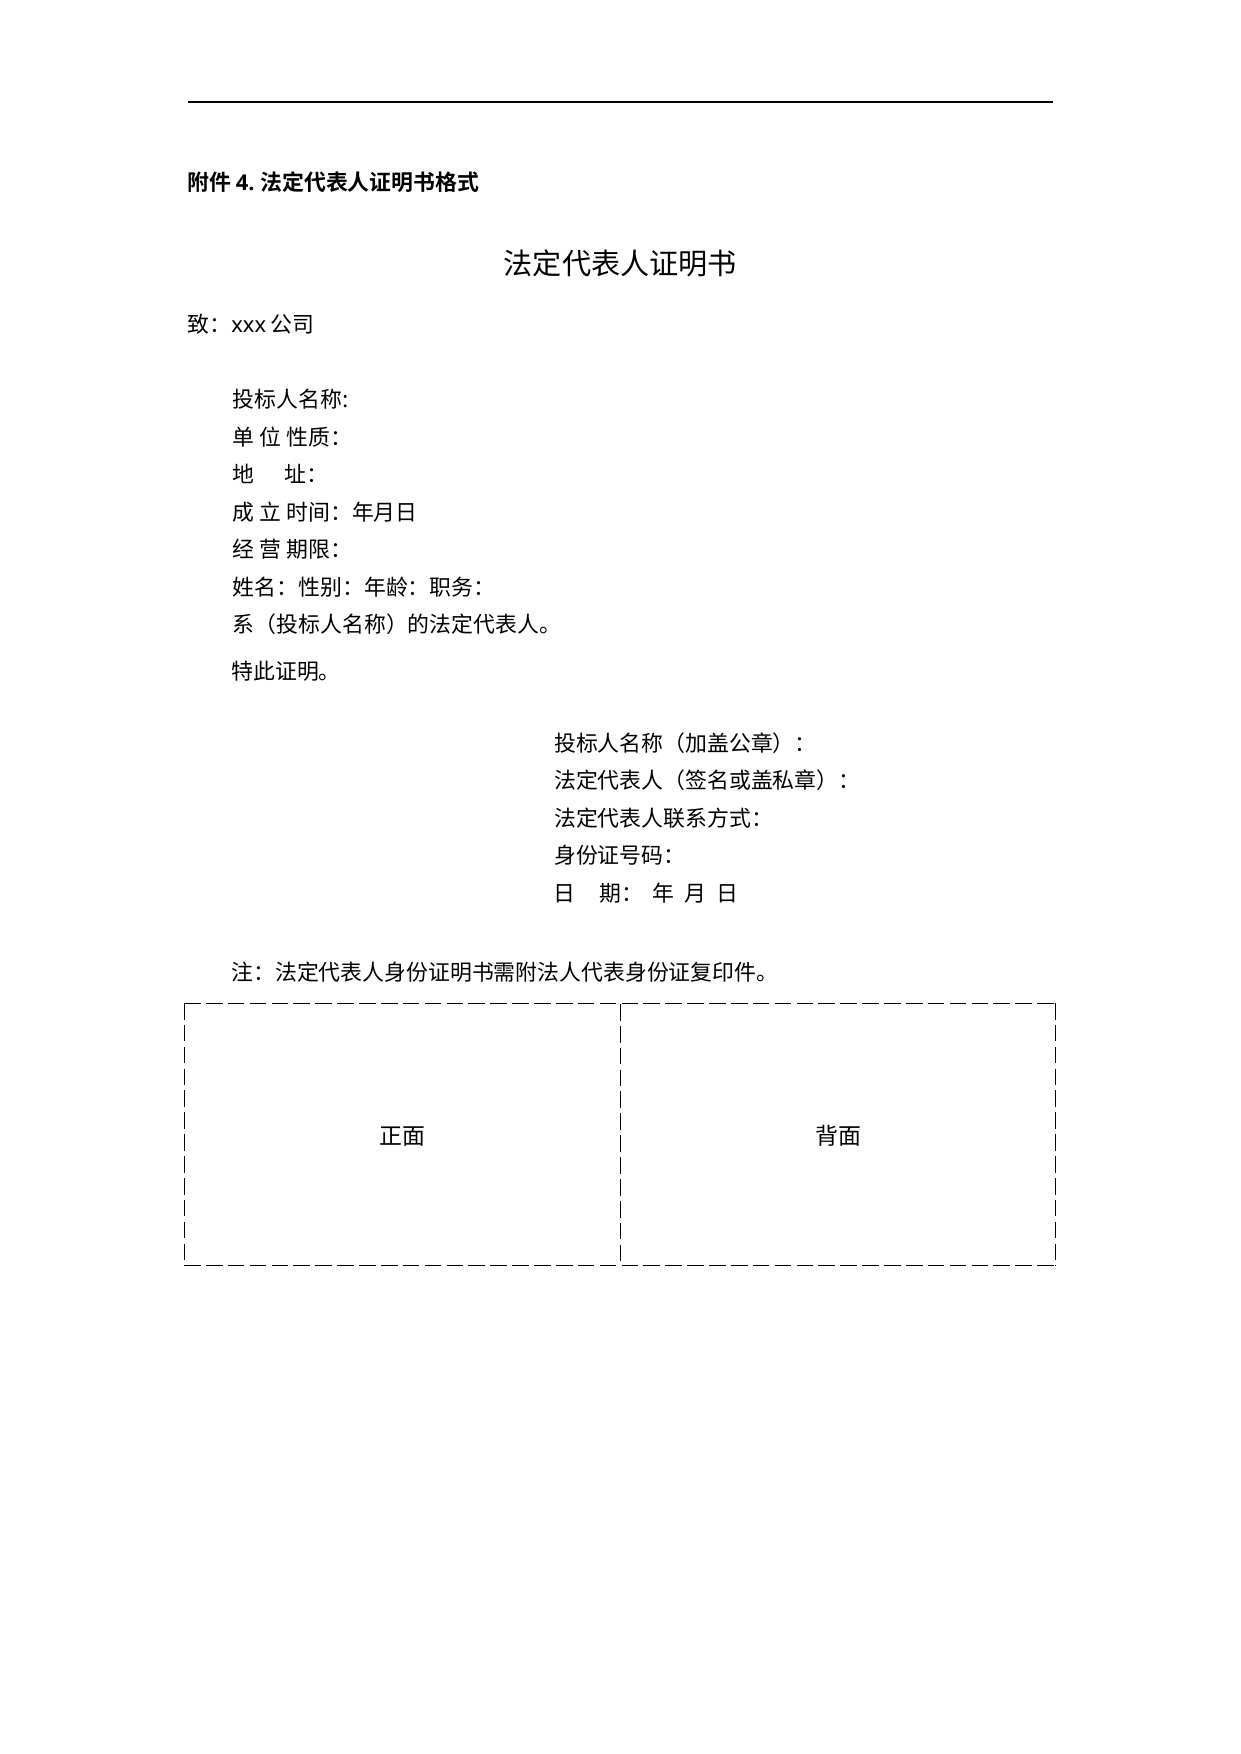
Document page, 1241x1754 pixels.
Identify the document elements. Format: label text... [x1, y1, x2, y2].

text 姓名：性别：年龄：职务： [187, 567, 1053, 604]
subtitle 附件4. 法定代表人证明书格式 [187, 164, 1053, 196]
text 法定代表人联系方式： [187, 798, 1053, 836]
text 注：法定代表人身份证明书需附法人代表身份证复印件。 [187, 955, 1053, 987]
text 系（投标人名称）的法定代表人。 [187, 604, 1053, 642]
text 单 位 性质： [187, 417, 1053, 454]
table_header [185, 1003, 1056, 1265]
text 日 期： 年 月 日 [187, 873, 1053, 911]
text 地 址： [187, 454, 1053, 492]
text 身份证号码： [187, 836, 1053, 873]
text 致：xxx公司 [187, 304, 1053, 342]
text 经 营 期限： [187, 529, 1053, 567]
text 投标人名称: [187, 379, 1053, 417]
text 法定代表人证明书 [187, 241, 1053, 283]
text 投标人名称（加盖公章）： [187, 723, 1053, 761]
text 法定代表人（签名或盖私章）： [187, 761, 1053, 798]
text 成 立 时间：年月日 [187, 492, 1053, 529]
text 特此证明。 [187, 642, 1053, 686]
